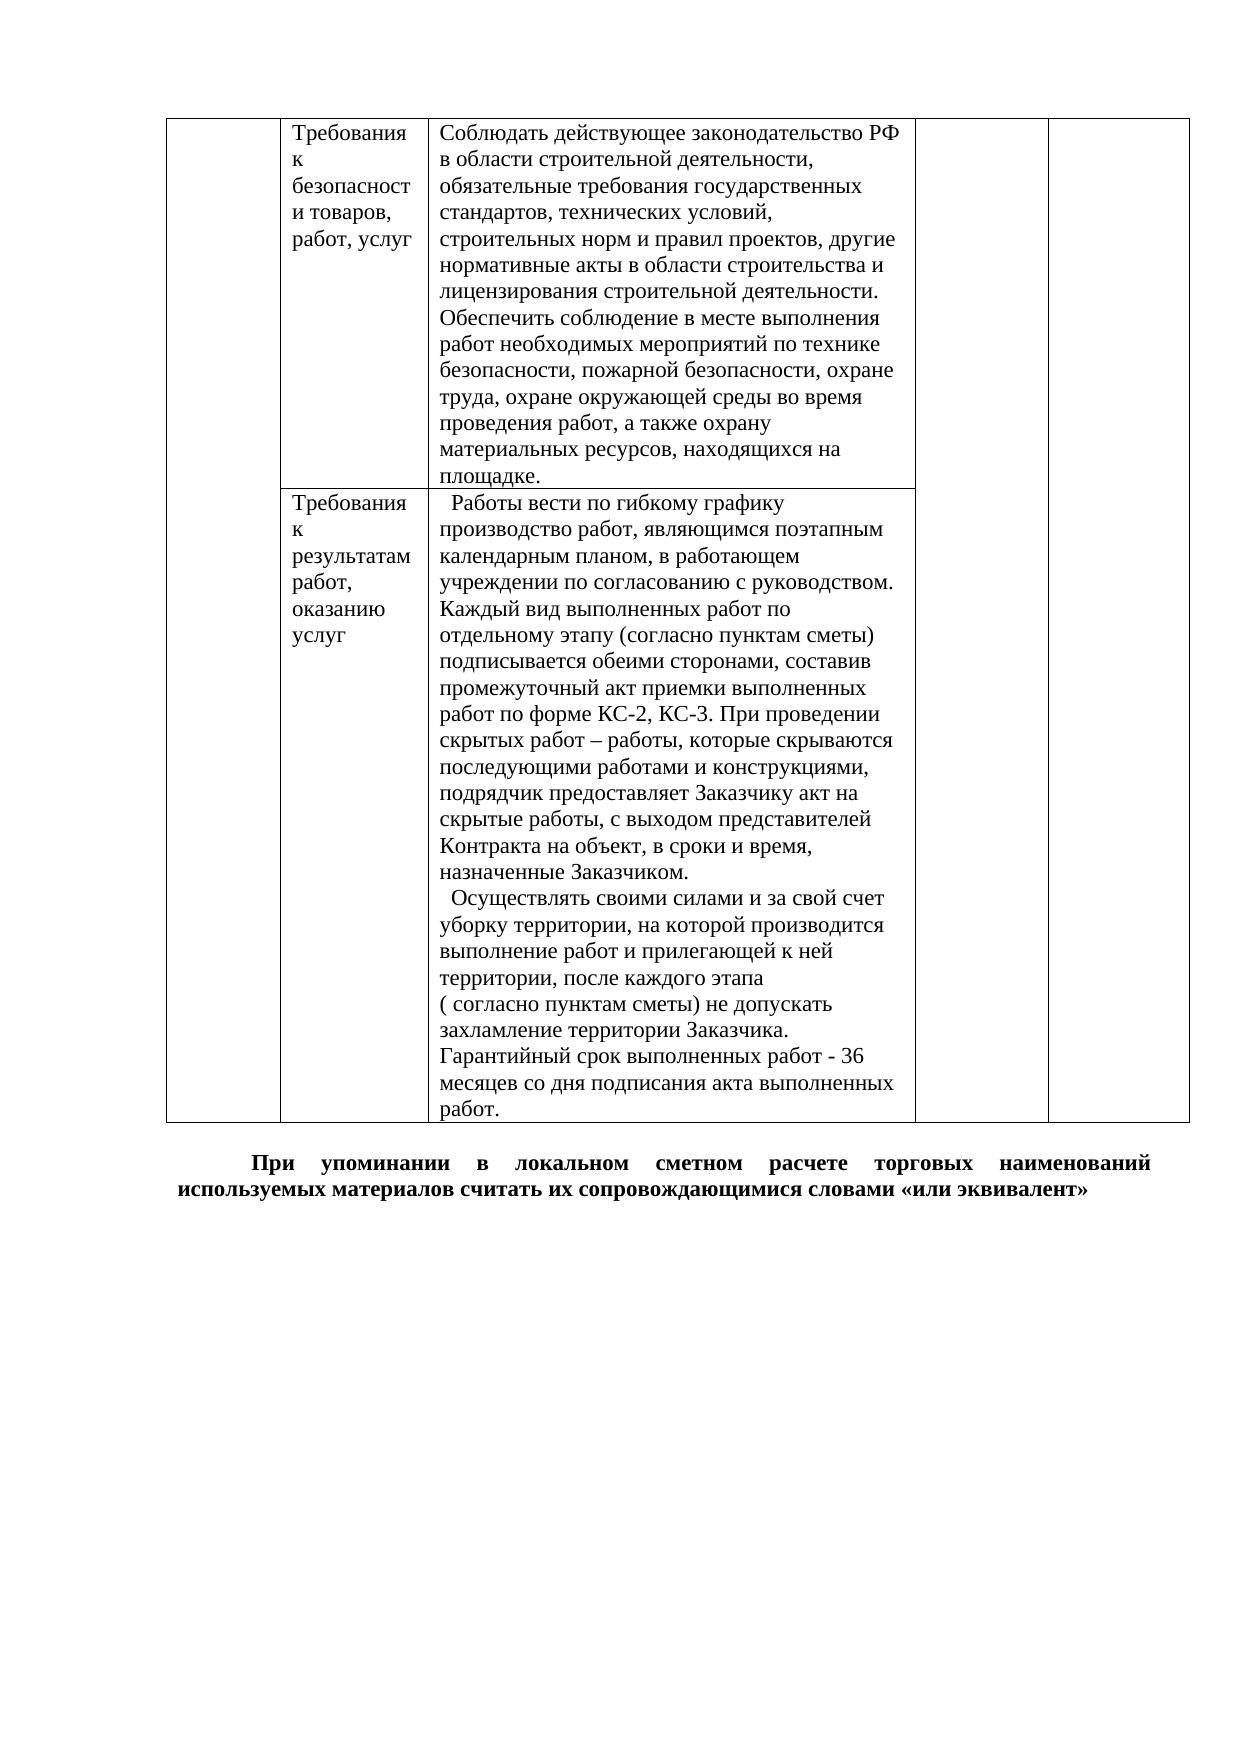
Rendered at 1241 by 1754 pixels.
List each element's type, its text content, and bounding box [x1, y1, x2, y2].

table_cell Соблюдать действующее законодательство РФ в области строительной деятельности, обязательные требования государственных стандартов, технических условий, строительных норм и правил проектов, другие нормативные акты в области строительства и лицензирования строительной деятельности. Обеспечить соблюдение в месте выполнения работ необходимых мероприятий по технике безопасности, пожарной безопасности, охране труда, охране окружающей среды во время проведения работ, а также охрану материальных ресурсов, находящихся на площадке. [429, 119, 915, 488]
text При упоминании в локальном сметном расчете торговых наименований используемых материалов считать их сопровождающимися словами «или эквивалент» [177, 1149, 1152, 1202]
table_cell Требования к безопасности товаров, работ, услуг [281, 119, 428, 488]
table_cell Работы вести по гибкому графику производство работ, являющимся поэтапным календарным планом, в работающем учреждении по согласованию с руководством. Каждый вид выполненных работ по отдельному этапу (согласно пунктам сметы) подписывается обеими сторонами, составив промежуточный акт приемки выполненных работ по форме КС-2, КС-3. При проведении скрытых работ – работы, которые скрываются последующими работами и конструкциями, подрядчик предоставляет Заказчику акт на скрытые работы, с выходом представителей Контракта на объект, в сроки и время, назначенные Заказчиком. Осуществлять своими силами и за свой счет уборку территории, на которой производится выполнение работ и прилегающей к ней территории, после каждого этапа ( согласно пунктам сметы) не допускать захламление территории Заказчика. Гарантийный срок выполненных работ - 36 месяцев со дня подписания акта выполненных работ. [429, 489, 915, 1122]
table_cell Требования к результатам работ, оказанию услуг [281, 489, 428, 1122]
